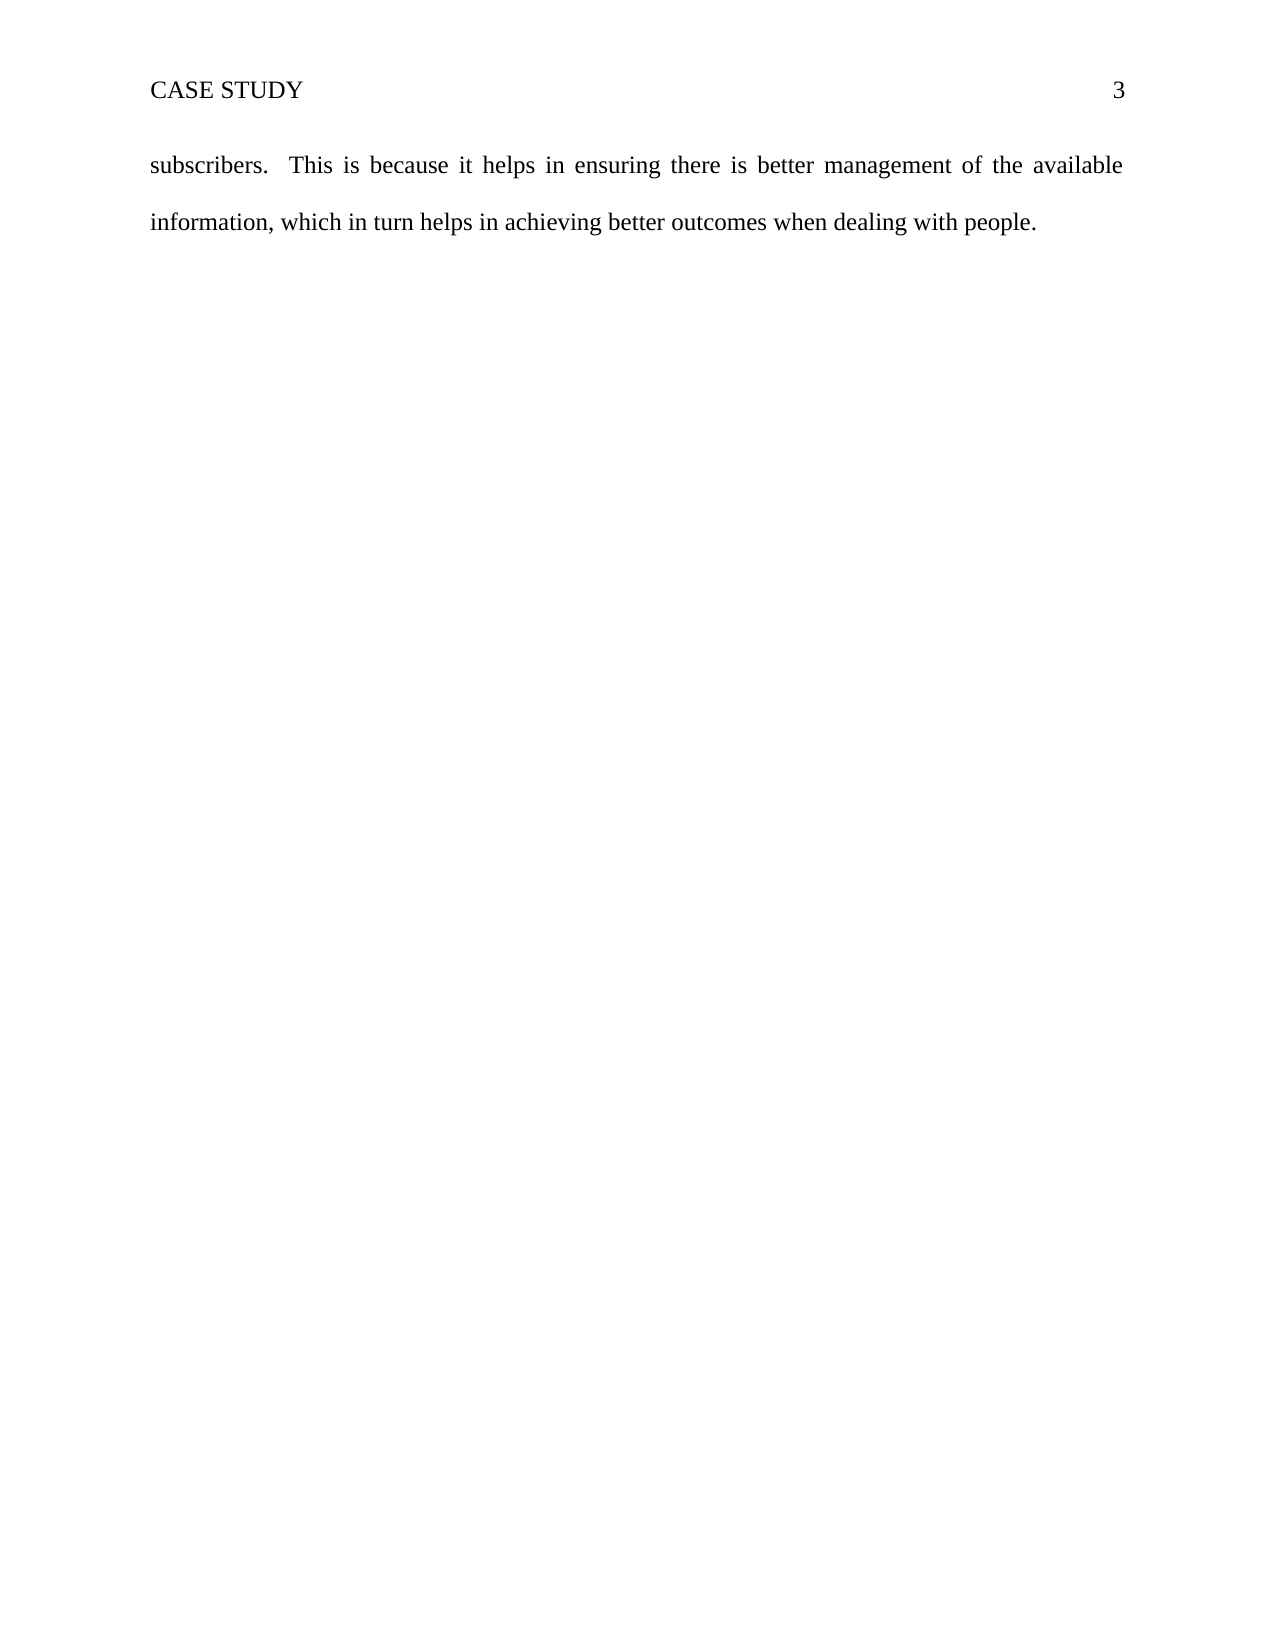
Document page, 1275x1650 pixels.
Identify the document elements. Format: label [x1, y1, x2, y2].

text [150, 150, 1125, 236]
